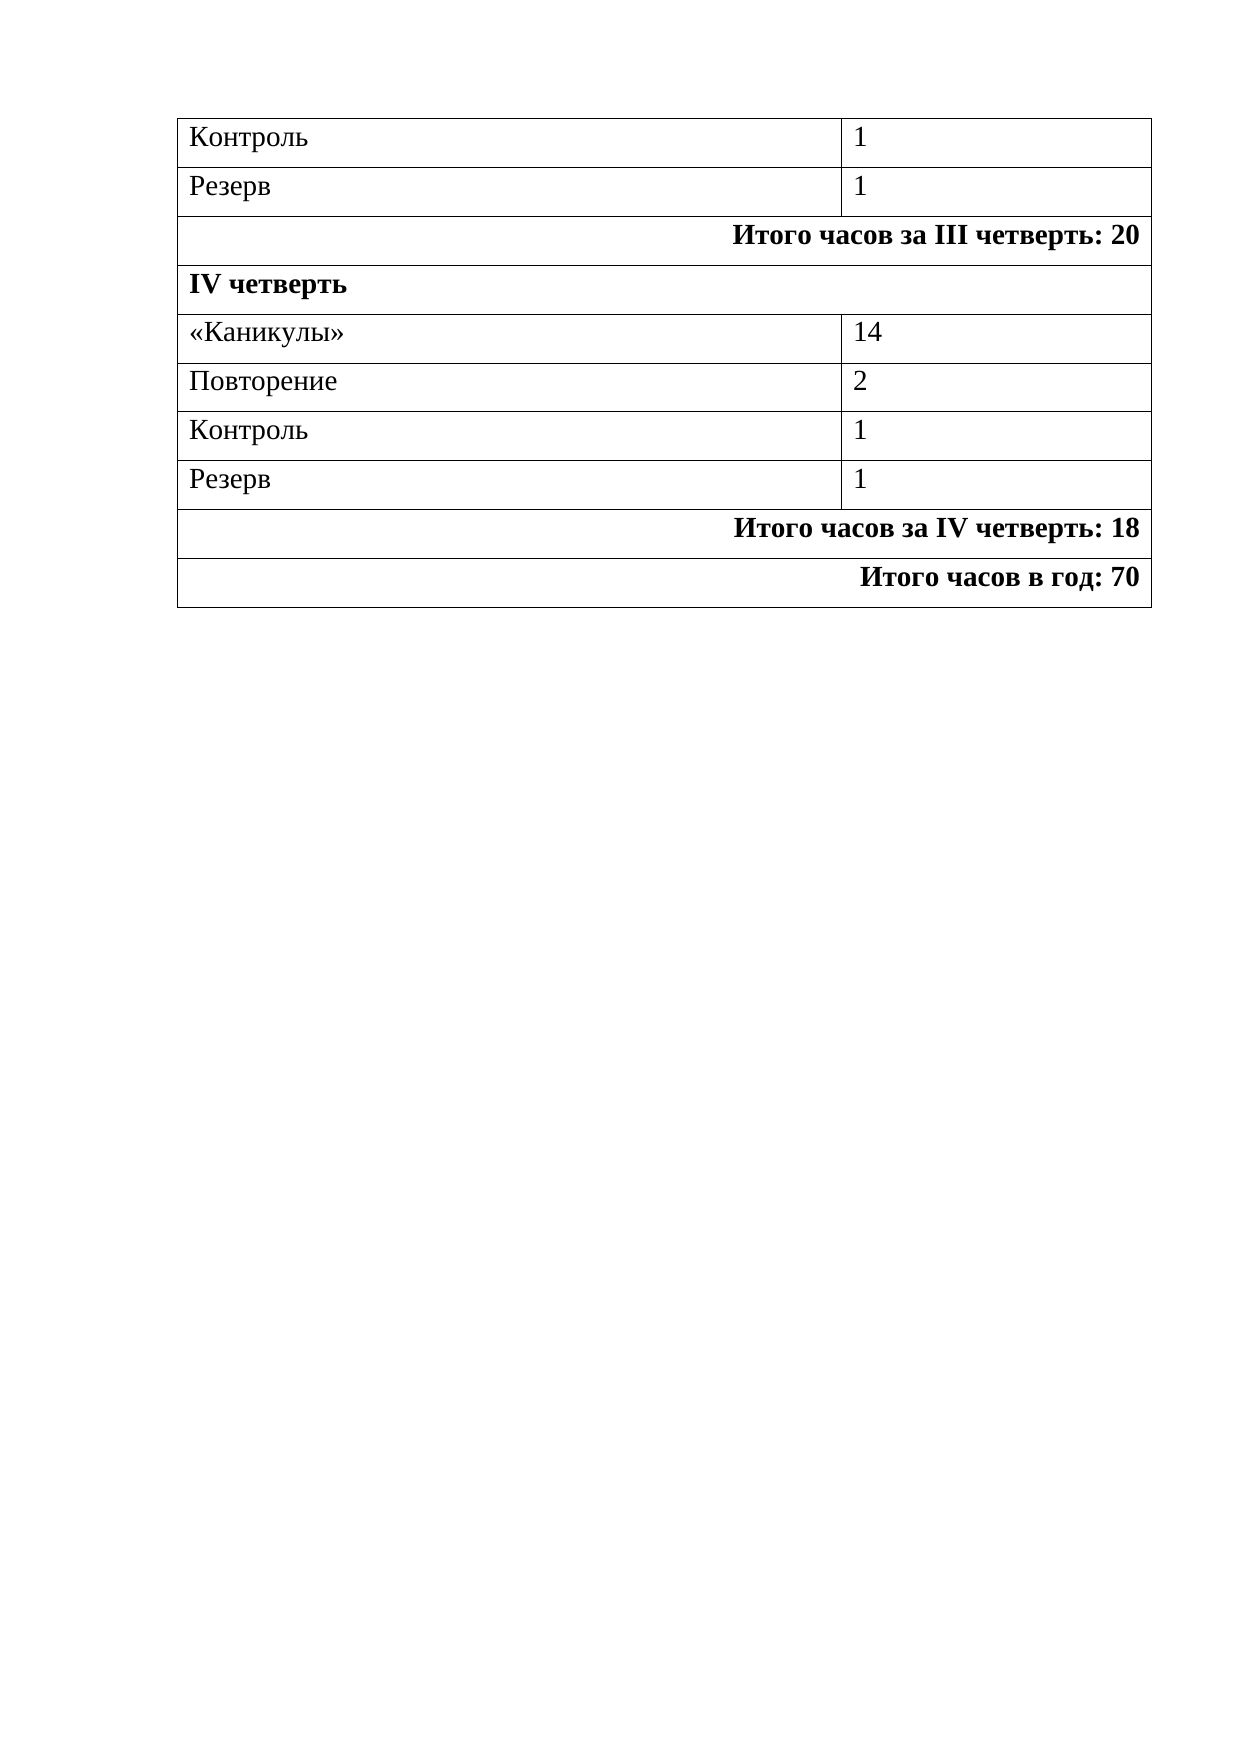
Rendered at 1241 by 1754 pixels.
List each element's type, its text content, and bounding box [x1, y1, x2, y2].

table_cell 1 [842, 168, 1151, 216]
table_cell IV четверть [178, 266, 1151, 313]
table_cell Повторение [178, 364, 841, 411]
table_cell «Каникулы» [178, 315, 841, 362]
table_cell Итого часов в год: 70 [178, 559, 1151, 607]
table_cell 14 [842, 315, 1151, 362]
table_cell 1 [842, 461, 1151, 509]
table_cell Контроль [178, 119, 841, 167]
table_cell Итого часов за III четверть: 20 [178, 217, 1151, 265]
table_cell Резерв [178, 168, 841, 216]
table_cell Контроль [178, 412, 841, 460]
table_cell 2 [842, 364, 1151, 411]
table_cell Резерв [178, 461, 841, 509]
table_cell 1 [842, 412, 1151, 460]
table_cell Итого часов за IV четверть: 18 [178, 510, 1151, 558]
table_cell 1 [842, 119, 1151, 167]
